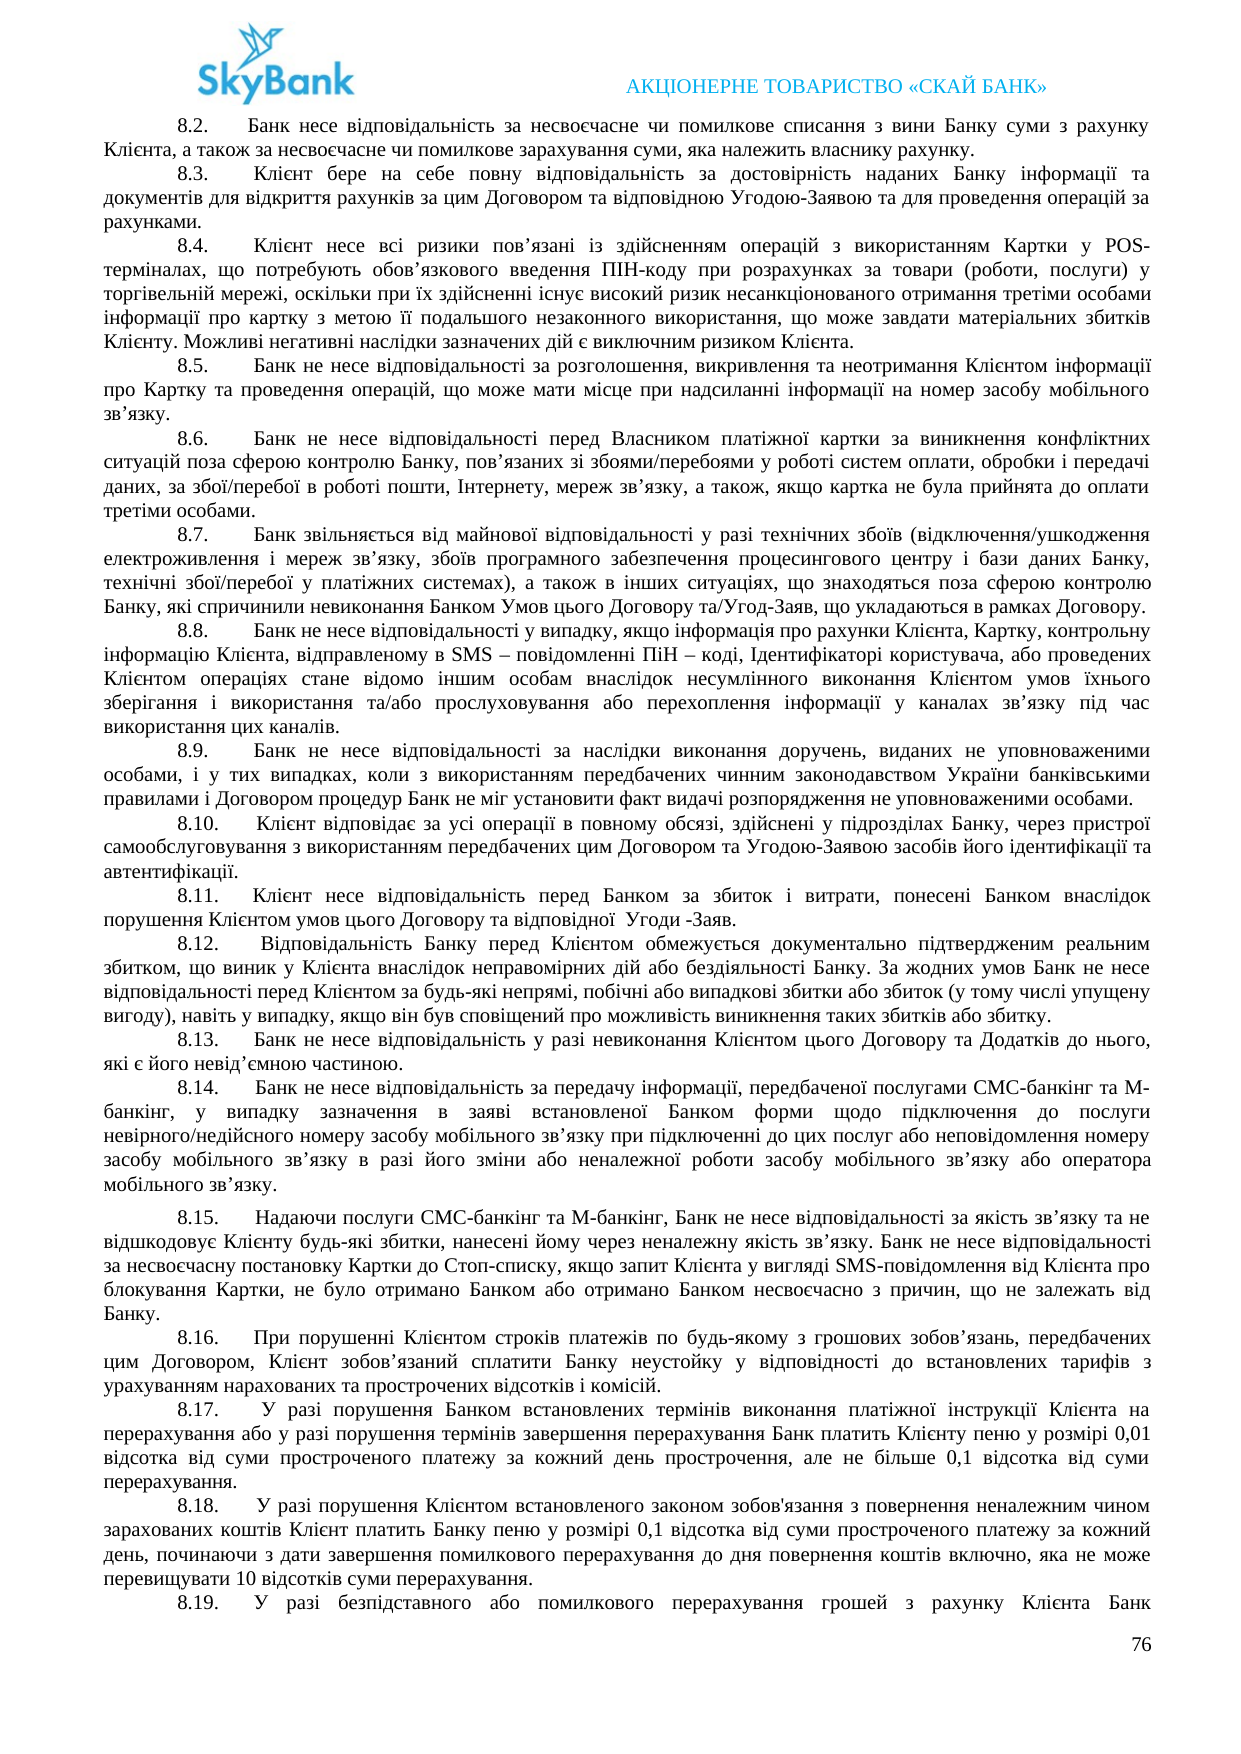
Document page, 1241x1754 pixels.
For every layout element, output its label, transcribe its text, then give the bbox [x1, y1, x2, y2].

list Банк не несе відповідальності перед Власником платіжної картки за виникнення конфліктних ситуацій поза сферою контролю Банку, пов’язаних зі збоями/перебоями у роботі систем оплати, обробки і передачі даних, за збої/перебої в роботі пошти, Інтернету, мереж зв’язку, а також, якщо картка не була прийнята до оплати третіми особами. [103, 425, 1151, 522]
picture [807, 82, 814, 91]
list Банк несе відповідальність за несвоєчасне чи помилкове списання з вини Банку суми з рахунку Клієнта, а також за несвоєчасне чи помилкове зарахування суми, яка належить власнику рахунку. [103, 112, 1151, 161]
list Банк не несе відповідальності за наслідки виконання доручень, виданих не уповноваженими особами, і у тих випадках, коли з використанням передбачених чинним законодавством України банківськими правилами і Договором процедур Банк не міг установити факт видачі розпорядження не уповноваженими особами. [103, 738, 1151, 810]
list Відповідальність Банку перед Клієнтом обмежується документально підтвердженим реальним збитком, що виник у Клієнта внаслідок неправомірних дій або бездіяльності Банку. За жодних умов Банк не несе відповідальності перед Клієнтом за будь-які непрямі, побічні або випадкові збитки або збиток (у тому числі упущену вигоду), навіть у випадку, якщо він був сповіщений про можливість виникнення таких збитків або збитку. [103, 931, 1151, 1027]
list Клієнт несе всі ризики пов’язані із здійсненням операцій з використанням Картки у POS-терміналах, що потребують обов’язкового введення ПІН-коду при розрахунках за товари (роботи, послуги) у торгівельній мережі, оскільки при їх здійсненні існує високий ризик несанкціонованого отримання третіми особами інформації про картку з метою її подальшого незаконного використання, що може завдати матеріальних збитків Клієнту. Можливі негативні наслідки зазначених дій є виключним ризиком Клієнта. [103, 233, 1152, 353]
list Клієнт бере на себе повну відповідальність за достовірність наданих Банку інформації та документів для відкриття рахунків за цим Договором та відповідною Угодою-Заявою та для проведення операцій за рахунками. [103, 161, 1151, 233]
list Банк не несе відповідальності за розголошення, викривлення та неотримання Клієнтом інформації про Картку та проведення операцій, що може мати місце при надсиланні інформації на номер засобу мобільного зв’язку. [103, 353, 1151, 425]
list Надаючи послуги СМС-банкінг та М-банкінг, Банк не несе відповідальності за якість зв’язку та не відшкодовує Клієнту будь-які збитки, нанесені йому через неналежну якість зв’язку. Банк не несе відповідальності за несвоєчасну постановку Картки до Стоп-списку, якщо запит Клієнта у вигляді SMS-повідомлення від Клієнта про блокування Картки, не було отримано Банком або отримано Банком несвоєчасно з причин, що не залежать від Банку. [103, 1204, 1151, 1325]
list Банк не несе відповідальність у разі невиконання Клієнтом цього Договору та Додатків до нього, які є його невід’ємною частиною. [103, 1027, 1151, 1075]
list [103, 1589, 1151, 1614]
list У разі порушення Клієнтом встановленого законом зобов'язання з повернення неналежним чином зарахованих коштів Клієнт платить Банку пеню у розмірі 0,1 відсотка від суми простроченого платежу за кожний день, починаючи з дати завершення помилкового перерахування до дня повернення коштів включно, яка не може перевищувати 10 відсотків суми перерахування. [103, 1493, 1151, 1589]
list Клієнт несе відповідальність перед Банком за збиток і витрати, понесені Банком внаслідок порушення Клієнтом умов цього Договору та відповідної Угоди -Заяв. [103, 883, 1151, 931]
list Клієнт відповідає за усі операції в повному обсязі, здійснені у підрозділах Банку, через пристрої самообслуговування з використанням передбачених цим Договором та Угодою-Заявою засобів його ідентифікації та автентифікації. [103, 810, 1152, 883]
list У разі порушення Банком встановлених термінів виконання платіжної інструкції Клієнта на перерахування або у разі порушення термінів завершення перерахування Банк платить Клієнту пеню у розмірі 0,01 відсотка від суми простроченого платежу за кожний день прострочення, але не більше 0,1 відсотка від суми перерахування. [103, 1397, 1151, 1493]
picture [197, 21, 357, 106]
list При порушенні Клієнтом строків платежів по будь-якому з грошових зобов’язань, передбачених цим Договором, Клієнт зобов’язаний сплатити Банку неустойку у відповідності до встановлених тарифів з урахуванням нарахованих та прострочених відсотків і комісій. [103, 1325, 1151, 1397]
list Банк не несе відповідальності у випадку, якщо інформація про рахунки Клієнта, Картку, контрольну інформацію Клієнта, відправленому в SMS – повідомленні ПіН – коді, Ідентифікаторі користувача, або проведених Клієнтом операціях стане відомо іншим особам внаслідок несумлінного виконання Клієнтом умов їхнього зберігання і використання та/або прослуховування або перехоплення інформації у каналах зв’язку під час використання цих каналів. [103, 618, 1152, 738]
list Банк не несе відповідальність за передачу інформації, передбаченої послугами СМС-банкінг та М- банкінг, у випадку зазначення в заяві встановленої Банком форми щодо підключення до послуги невірного/недійсного номеру засобу мобільного зв’язку при підключенні до цих послуг або неповідомлення номеру засобу мобільного зв’язку в разі його зміни або неналежної роботи засобу мобільного зв’язку або оператора мобільного зв’язку. [103, 1075, 1152, 1196]
list Банк звільняється від майнової відповідальності у разі технічних збоїв (відключення/ушкодження електроживлення і мереж зв’язку, збоїв програмного забезпечення процесингового центру і бази даних Банку, технічні збої/перебої у платіжних системах), а також в інших ситуаціях, що знаходяться поза сферою контролю Банку, які спричинили невиконання Банком Умов цього Договору та/Угод-Заяв, що укладаються в рамках Договору. [103, 522, 1152, 618]
picture [627, 82, 634, 91]
